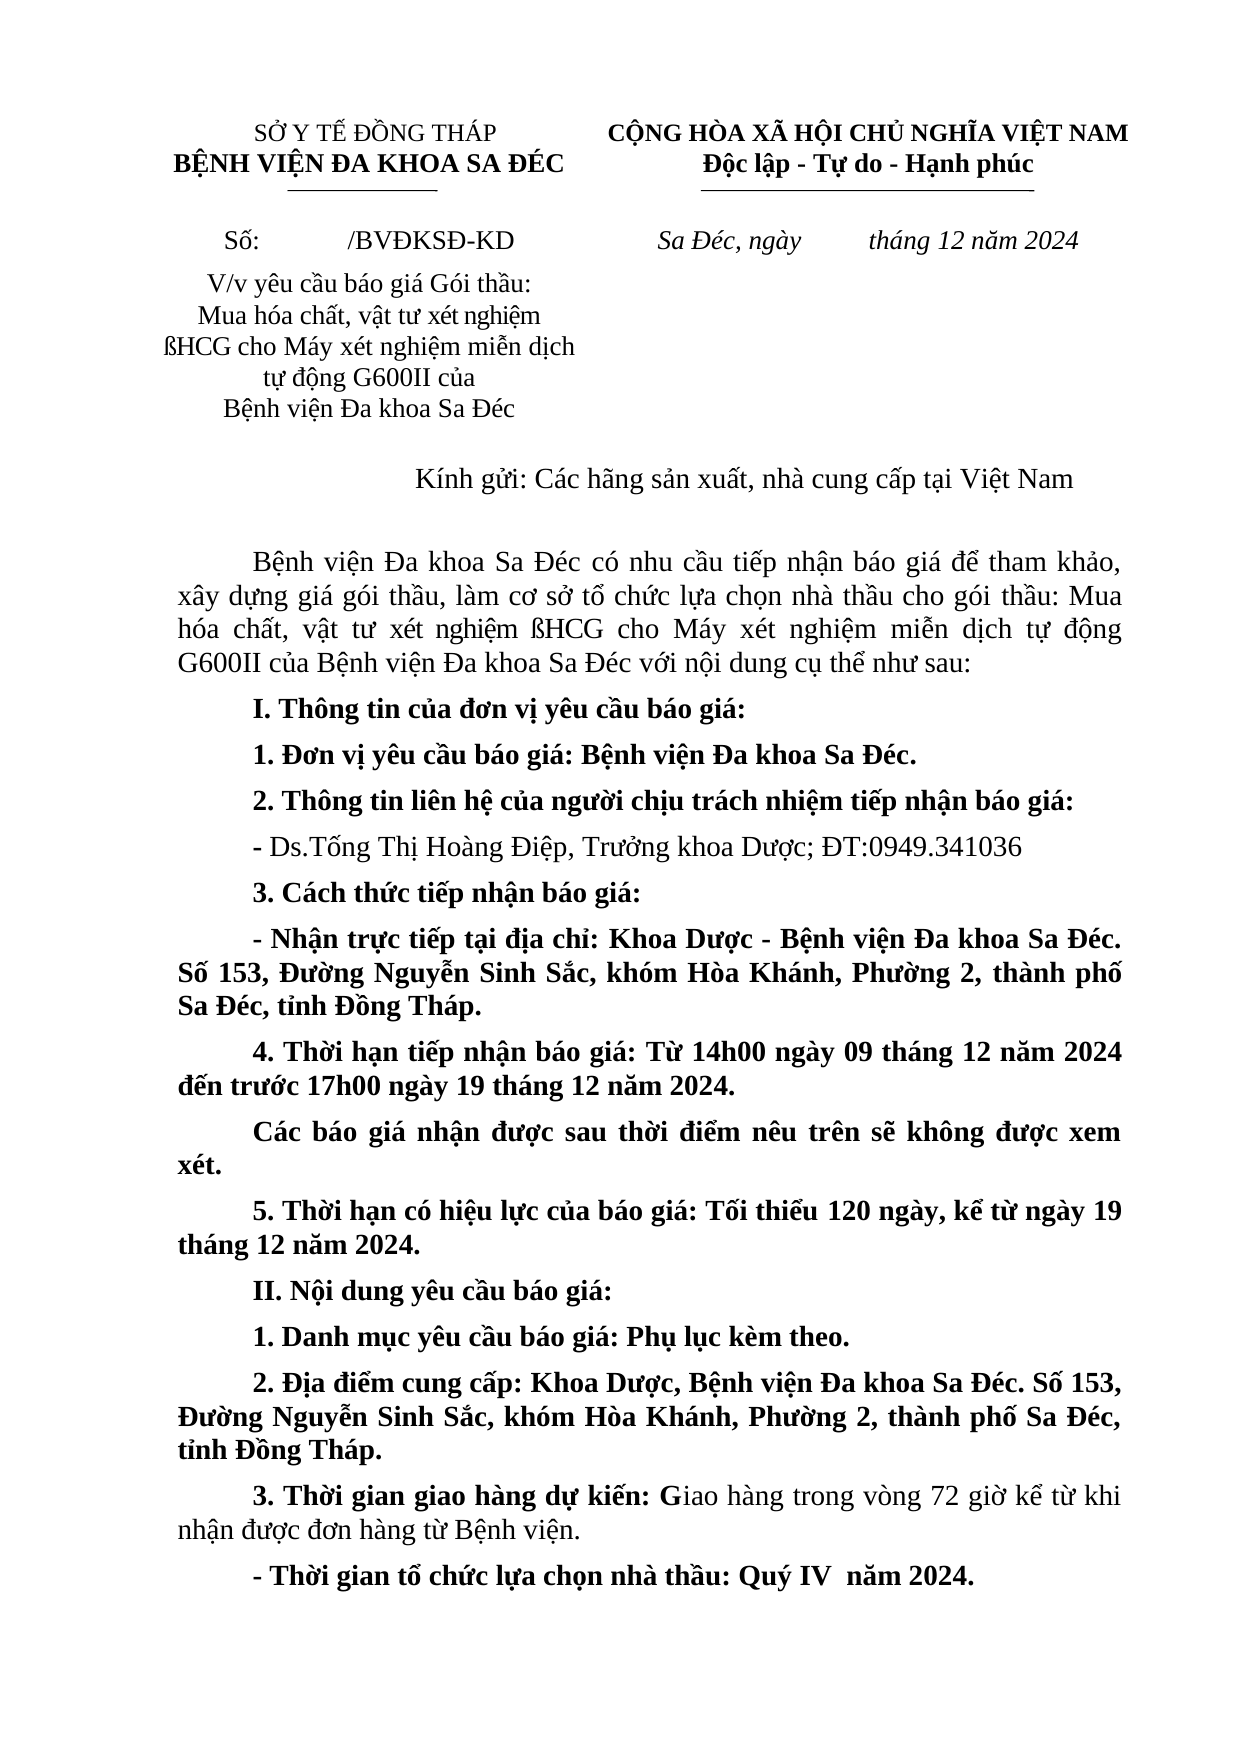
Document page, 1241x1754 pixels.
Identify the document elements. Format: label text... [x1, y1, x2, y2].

text 1. Danh mục yêu cầu báo giá: Phụ lục kèm theo. [177, 1319, 1122, 1353]
text 3. Thời gian giao hàng dự kiến: Giao hàng trong vòng 72 giờ kể từ khi nhận được đơn hàng từ Bệnh viện. [177, 1478, 1122, 1545]
table_cell BỆNH VIỆN ĐA KHOA SA ĐÉC [151, 147, 587, 205]
table_cell Độc lập - Tự do - Hạnh phúc [588, 147, 1148, 205]
table_cell Số: /BVĐKSĐ-KD V/v yêu cầu báo giá Gói thầu: Mua hóa chất, vật tư xét nghiệm ßHCG cho Máy xét nghiệm miễn dịch tự động G600II của Bệnh viện Đa khoa Sa Đéc [151, 205, 587, 423]
text 4. Thời hạn tiếp nhận báo giá: Từ 14h00 ngày 09 tháng 12 năm 2024 đến trước 17h00 ngày 19 tháng 12 năm 2024. [177, 1034, 1122, 1101]
text I. Thông tin của đơn vị yêu cầu báo giá: [177, 691, 1122, 724]
text Bệnh viện Đa khoa Sa Đéc có nhu cầu tiếp nhận báo giá để tham khảo, xây dựng giá gói thầu, làm cơ sở tổ chức lựa chọn nhà thầu cho gói thầu: Mua hóa chất, vật tư xét nghiệm ßHCG cho Máy xét nghiệm miễn dịch tự động G600II của Bệnh viện Đa khoa Sa Đéc với nội dung cụ thể như sau: [177, 544, 1122, 678]
text II. Nội dung yêu cầu báo giá: [177, 1273, 1122, 1307]
text 5. Thời hạn có hiệu lực của báo giá: Tối thiểu 120 ngày, kể từ ngày 19 tháng 12 năm 2024. [177, 1193, 1122, 1261]
table_header SỞ Y TẾ ĐỒNG THÁP [151, 118, 587, 147]
text 3. Cách thức tiếp nhận báo giá: [177, 875, 1122, 909]
text Các báo giá nhận được sau thời điểm nêu trên sẽ không được xem xét. [177, 1114, 1122, 1181]
table_cell Sa Đéc, ngày tháng 12 năm 2024 [588, 205, 1148, 423]
text 2. Thông tin liên hệ của người chịu trách nhiệm tiếp nhận báo giá: [177, 783, 1122, 817]
text - Ds.Tống Thị Hoàng Điệp, Trưởng khoa Dược; ĐT:0949.341036 [177, 829, 1122, 863]
table_header CỘNG HÒA XÃ HỘI CHỦ NGHĨA VIỆT NAM [588, 118, 1148, 147]
text - Nhận trực tiếp tại địa chỉ: Khoa Dược - Bệnh viện Đa khoa Sa Đéc. Số 153, Đường Nguyễn Sinh Sắc, khóm Hòa Khánh, Phường 2, thành phố Sa Đéc, tỉnh Đồng Tháp. [177, 921, 1122, 1022]
text - Thời gian tổ chức lựa chọn nhà thầu: Quý IV năm 2024. [177, 1558, 1122, 1591]
table_cell Kính gửi: Các hãng sản xuất, nhà cung cấp tại Việt Nam [151, 423, 1148, 532]
text 2. Địa điểm cung cấp: Khoa Dược, Bệnh viện Đa khoa Sa Đéc. Số 153, Đường Nguyễn Sinh Sắc, khóm Hòa Khánh, Phường 2, thành phố Sa Đéc, tỉnh Đồng Tháp. [177, 1365, 1122, 1466]
text 1. Đơn vị yêu cầu báo giá: Bệnh viện Đa khoa Sa Đéc. [177, 737, 1122, 771]
